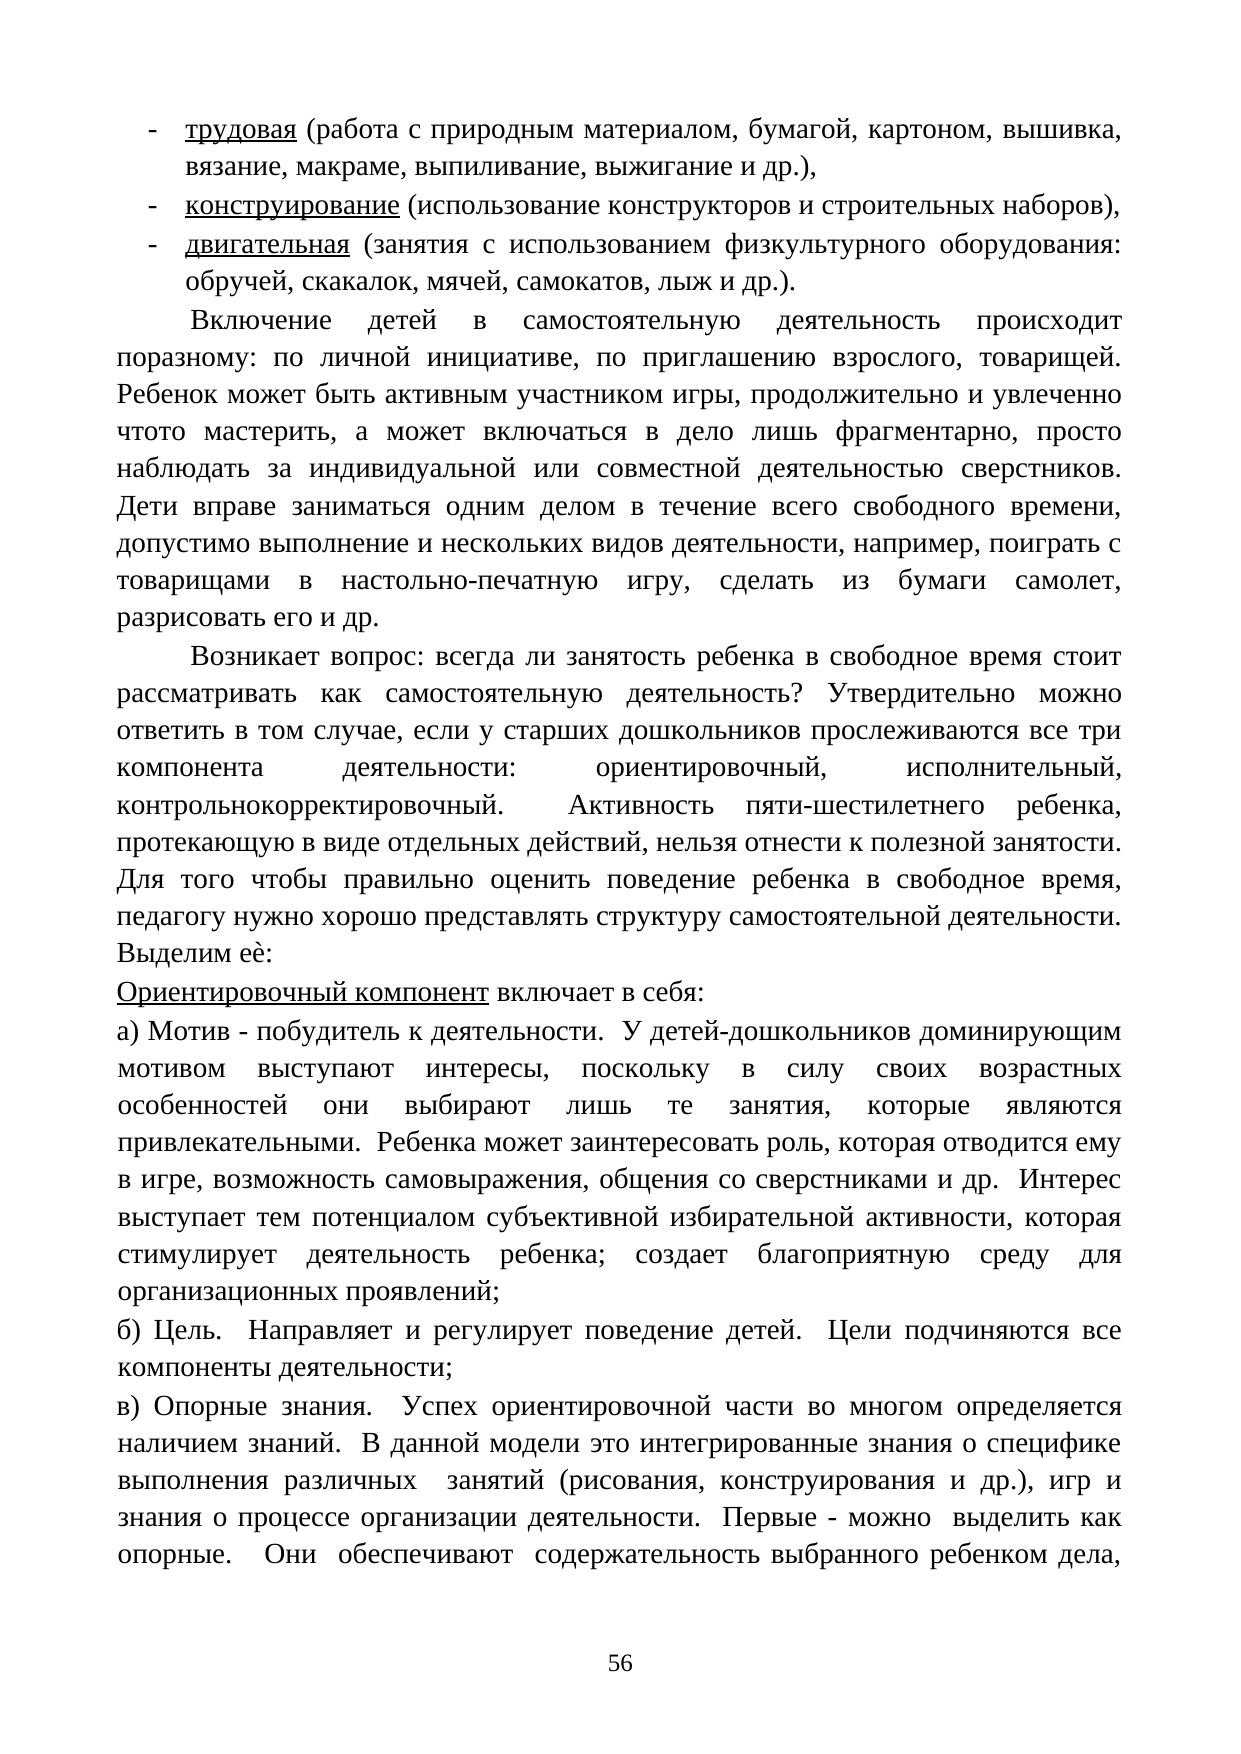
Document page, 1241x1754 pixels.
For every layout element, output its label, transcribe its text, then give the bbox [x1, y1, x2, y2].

list конструирование (использование конструкторов и строительных наборов), [148, 187, 1123, 221]
text а) Мотив - побудитель к деятельности. У детей-дошкольников доминирующим мотивом выступают интересы, поскольку в силу своих возрастных особенностей они выбирают лишь те занятия, которые являются привлекательными. Ребенка может заинтересовать роль, которая отводится ему в игре, возможность самовыражения, общения со сверстниками и др. Интерес выступает тем потенциалом субъективной избирательной активности, которая стимулирует деятельность ребенка; создает благоприятную среду для организационных проявлений; [116, 1013, 1123, 1307]
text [116, 1388, 1123, 1570]
text Возникает вопрос: всегда ли занятость ребенка в свободное время стоит рассматривать как самостоятельную деятельность? Утвердительно можно ответить в том случае, если у старших дошкольников прослеживаются все три компонента деятельности: ориентировочный, исполнительный, контрольнокорректировочный. Активность пяти-шестилетнего ребенка, протекающую в виде отдельных действий, нельзя отнести к полезной занятости. Для того чтобы правильно оценить поведение ребенка в свободное время, педагогу нужно хорошо представлять структуру самостоятельной деятельности. Выделим еѐ: [116, 638, 1123, 969]
list трудовая (работа с природным материалом, бумагой, картоном, вышивка, вязание, макраме, выпиливание, выжигание и др.), [148, 111, 1123, 182]
text Ориентировочный компонент включает в себя: [116, 974, 1166, 1008]
text Включение детей в самостоятельную деятельность происходит поразному: по личной инициативе, по приглашению взрослого, товарищей. Ребенок может быть активным участником игры, продолжительно и увлеченно чтото мастерить, а может включаться в дело лишь фрагментарно, просто наблюдать за индивидуальной или совместной деятельностью сверстников. Дети вправе заниматься одним делом в течение всего свободного времени, допустимо выполнение и нескольких видов деятельности, например, поиграть с товарищами в настольно-печатную игру, сделать из бумаги самолет, разрисовать его и др. [116, 302, 1123, 633]
list двигательная (занятия с использованием физкультурного оборудования: обручей, скакалок, мячей, самокатов, лыж и др.). [148, 226, 1123, 297]
text б) Цель. Направляет и регулирует поведение детей. Цели подчиняются все компоненты деятельности; [116, 1312, 1123, 1382]
